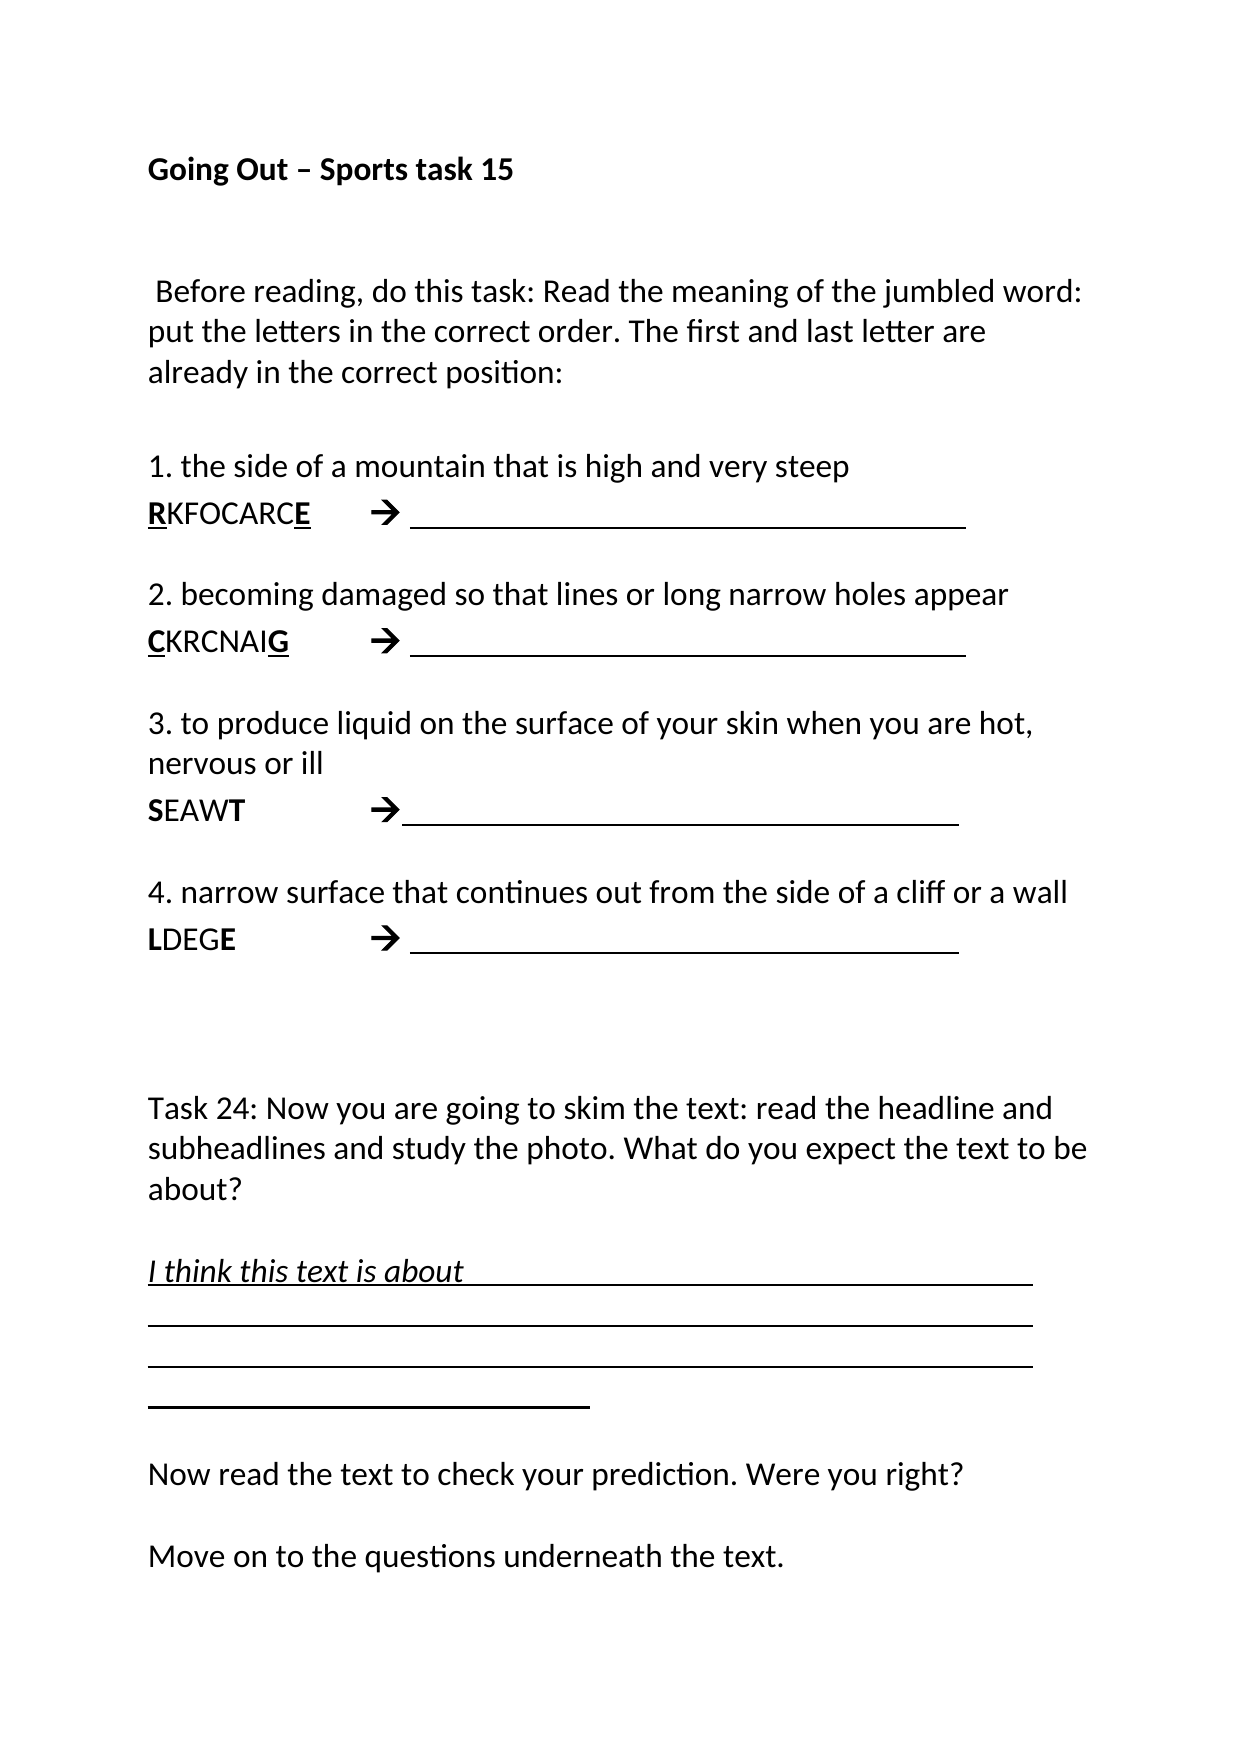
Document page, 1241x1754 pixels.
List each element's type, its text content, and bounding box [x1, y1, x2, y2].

text SEAWT [148, 783, 1093, 830]
text 3. to produce liquid on the surface of your skin when you are hot, nervous or ill [148, 702, 1093, 783]
text Task 24: Now you are going to skim the text: read the headline and subheadlines and study the photo. What do you expect the text to be about? [148, 1087, 1093, 1209]
text I think this text is about [148, 1249, 1093, 1412]
text Before reading, do this task: Read the meaning of the jumbled word: put the letters in the correct order. The first and last letter are already in the correct position: [148, 270, 1093, 392]
text Move on to the questions underneath the text. [148, 1535, 1093, 1575]
text 1. the side of a mountain that is high and very steep [148, 439, 1093, 486]
text 2. becoming damaged so that lines or long narrow holes appear [148, 573, 1093, 614]
text Going Out – Sports task 15 [148, 148, 1093, 188]
text RKFOCARCE [148, 486, 1093, 533]
text Now read the text to check your prediction. Were you right? [148, 1453, 1093, 1494]
text 4. narrow surface that continues out from the side of a cliff or a wall [148, 871, 1093, 911]
text CKRCNAIG [148, 614, 1093, 661]
text LDEGE [148, 911, 1093, 1005]
